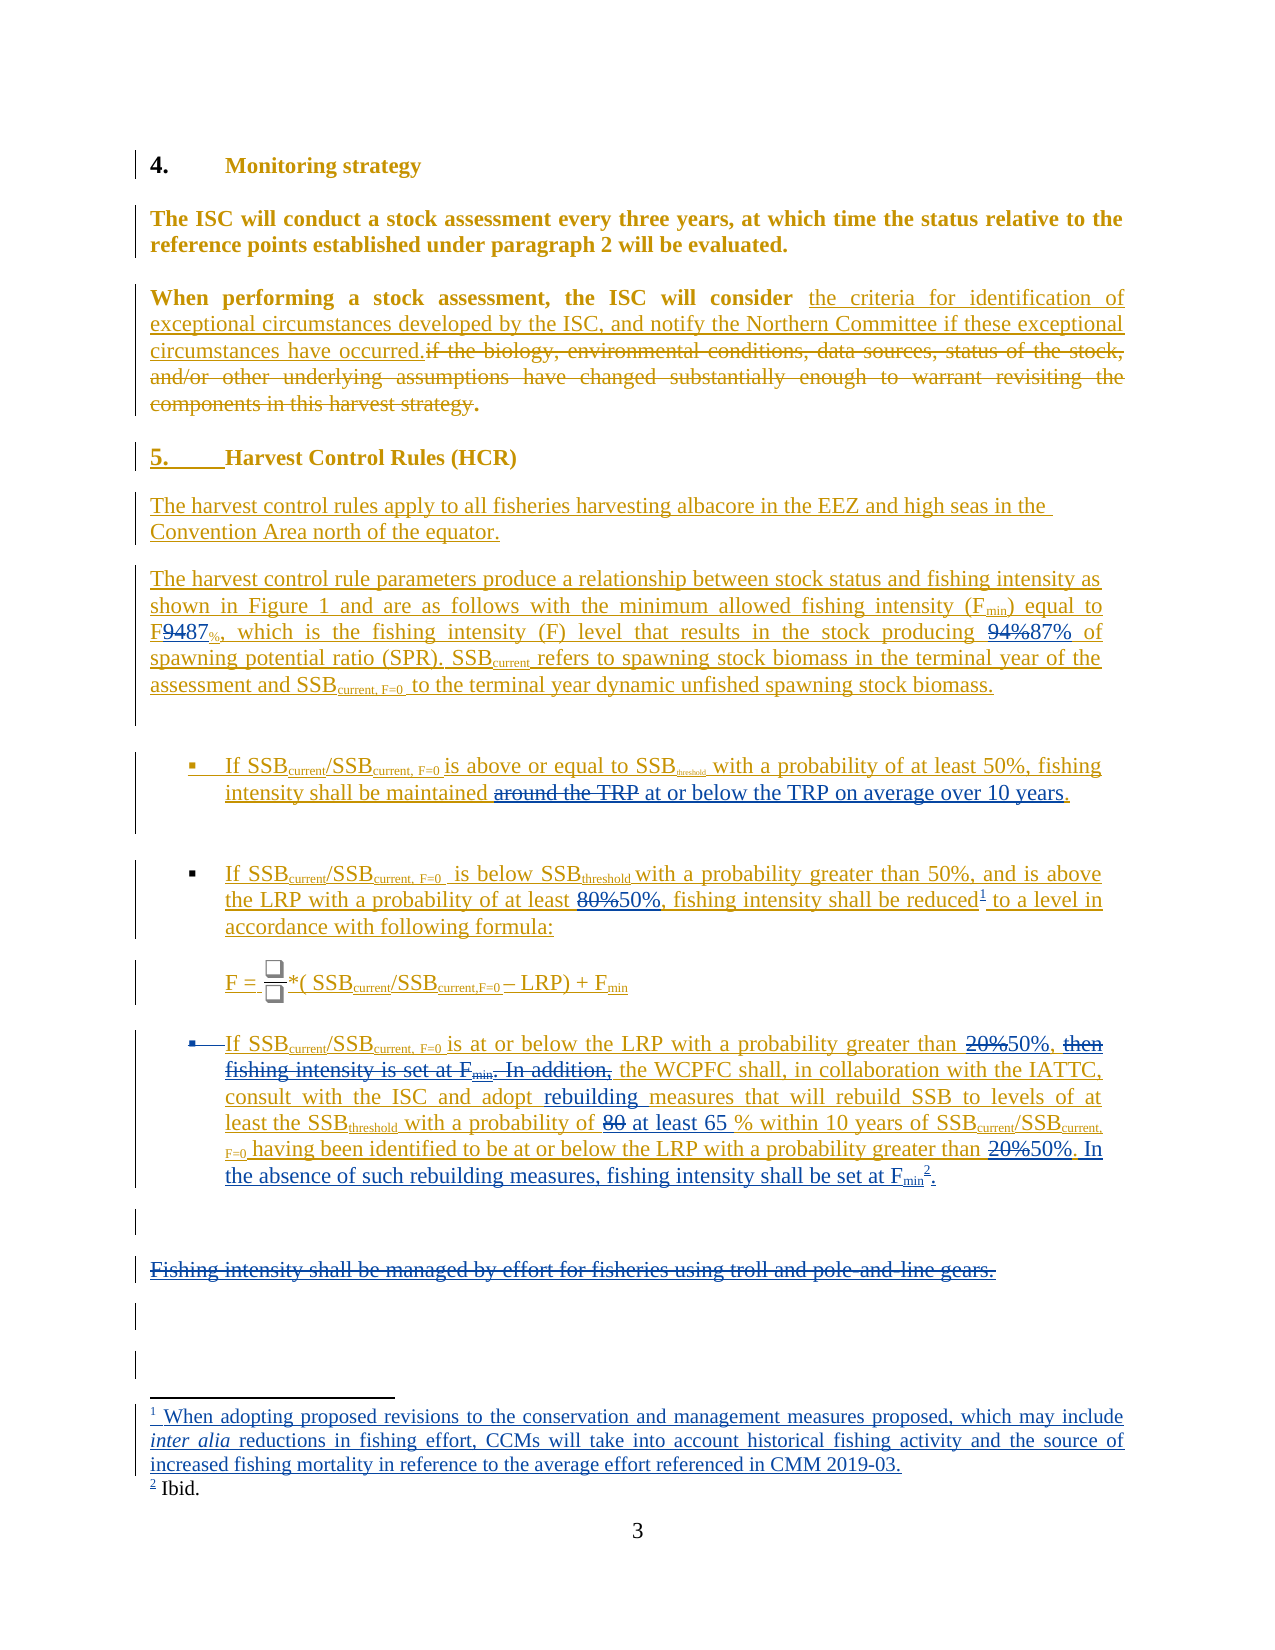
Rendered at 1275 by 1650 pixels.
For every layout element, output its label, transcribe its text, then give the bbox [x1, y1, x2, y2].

list Harvest Control Rules (HCR) [150, 442, 1125, 471]
list Monitoring strategy [150, 150, 1125, 179]
text When performing a stock assessment, the ISC will consider . [150, 335, 1125, 378]
text When performing a stock assessment, the ISC will consider . [150, 379, 1125, 416]
text When performing a stock assessment, the ISC will consider . [150, 284, 1125, 333]
text The ISC will conduct a stock assessment every three years, at which time the status relative to the reference points established under paragraph 2 will be evaluated. [150, 205, 1125, 258]
